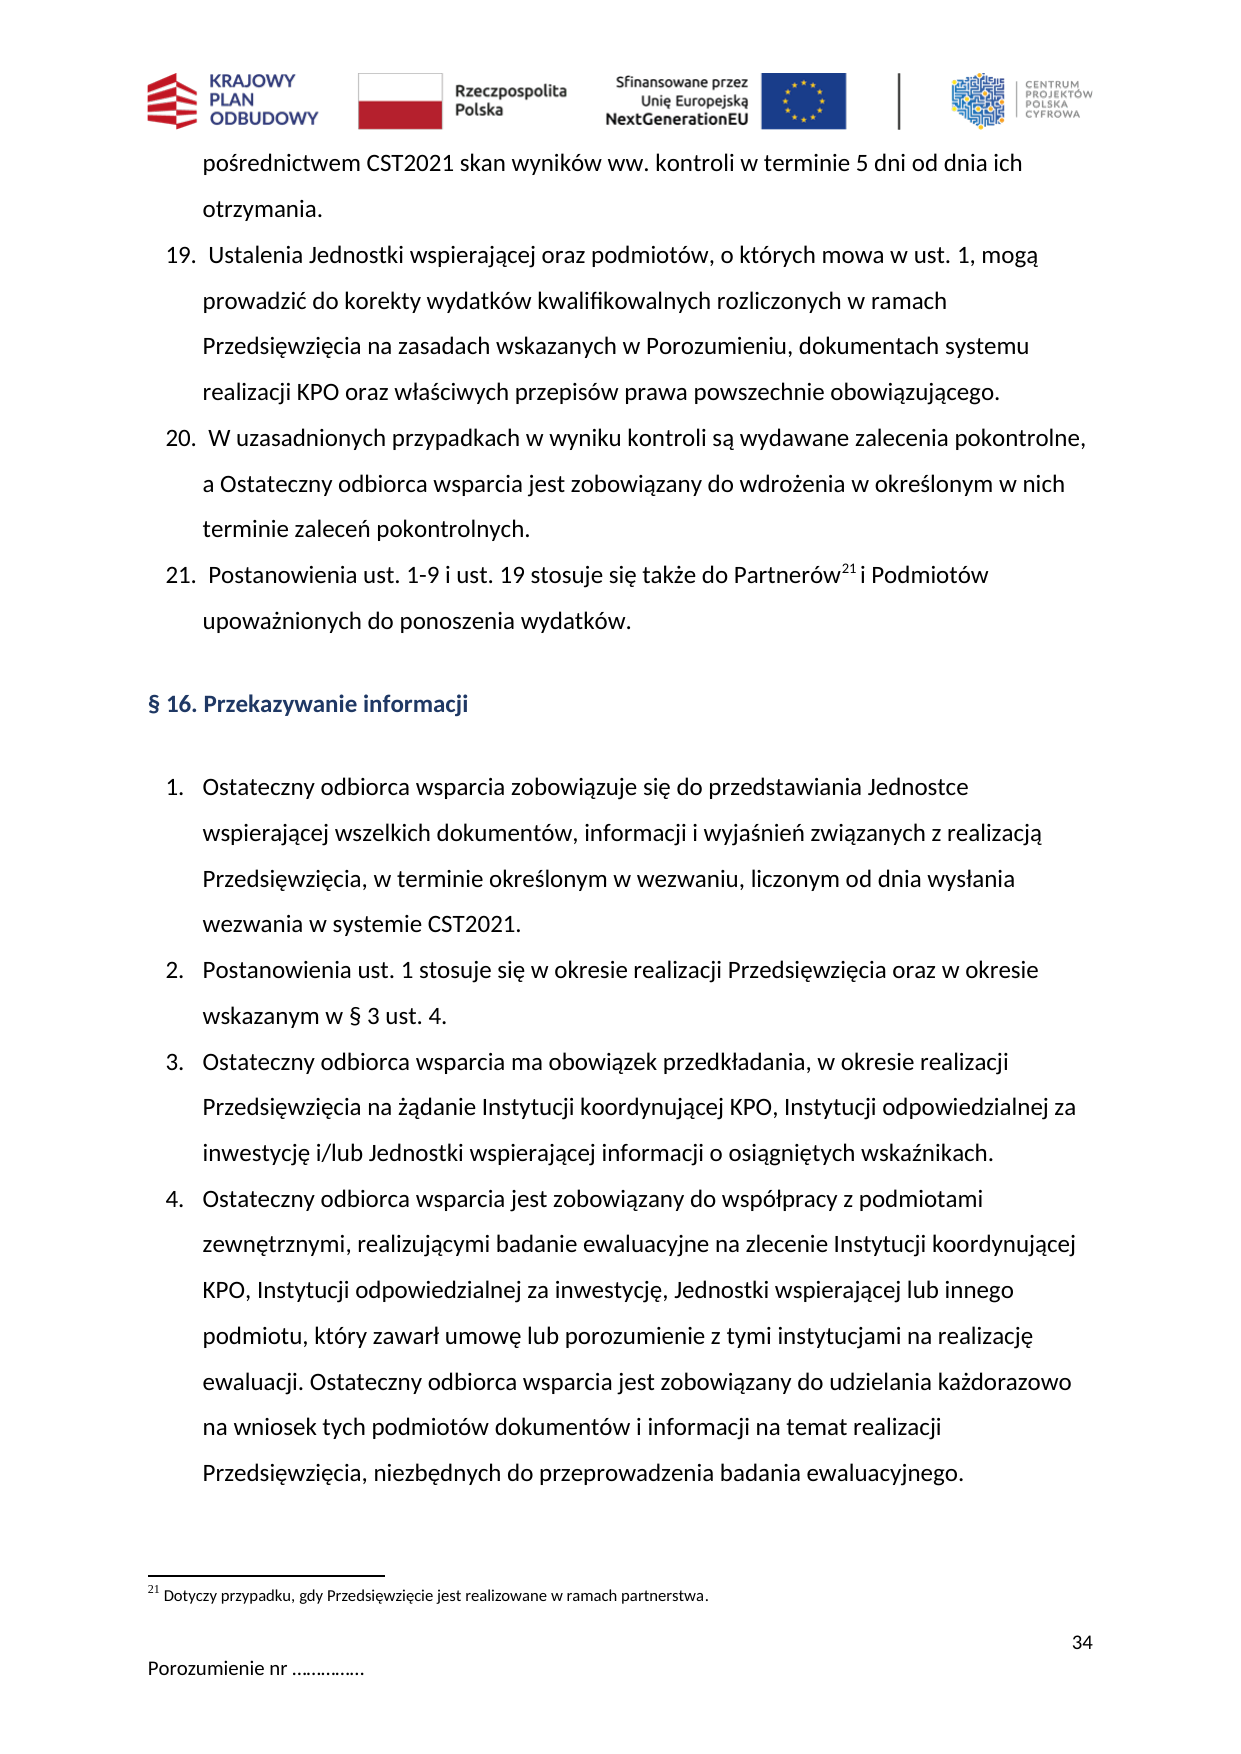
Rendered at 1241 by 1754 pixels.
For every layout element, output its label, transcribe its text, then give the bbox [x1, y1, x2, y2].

list Postanowienia ust. 1-9 i ust. 19 stosuje się także do Partnerów i Podmiotów upoważnionych do ponoszenia wydatków. [165, 559, 1093, 635]
list Ustalenia Jednostki wspierającej oraz podmiotów, o których mowa w ust. 1, mogą prowadzić do korekty wydatków kwalifikowalnych rozliczonych w ramach Przedsięwzięcia na zasadach wskazanych w Porozumieniu, dokumentach systemu realizacji KPO oraz właściwych przepisów prawa powszechnie obowiązującego. [165, 239, 1093, 407]
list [165, 148, 1093, 224]
list Ostateczny odbiorca wsparcia zobowiązuje się do przedstawiania Jednostce wspierającej wszelkich dokumentów, informacji i wyjaśnień związanych z realizacją Przedsięwzięcia, w terminie określonym w wezwaniu, liczonym od dnia wysłania wezwania w systemie CST2021. [165, 771, 1093, 939]
list Postanowienia ust. 1 stosuje się w okresie realizacji Przedsięwzięcia oraz w okresie wskazanym w § 3 ust. 4. [165, 954, 1093, 1031]
list W uzasadnionych przypadkach w wyniku kontroli są wydawane zalecenia pokontrolne, a Ostateczny odbiorca wsparcia jest zobowiązany do wdrożenia w określonym w nich terminie zaleceń pokontrolnych. [165, 422, 1093, 544]
picture [147, 73, 1093, 130]
list Ostateczny odbiorca wsparcia ma obowiązek przedkładania, w okresie realizacji Przedsięwzięcia na żądanie Instytucji koordynującej KPO, Instytucji odpowiedzialnej za inwestycję i/lub Jednostki wspierającej informacji o osiągniętych wskaźnikach. [165, 1046, 1093, 1168]
subtitle § 16. Przekazywanie informacji [148, 688, 1093, 719]
list Ostateczny odbiorca wsparcia jest zobowiązany do współpracy z podmiotami zewnętrznymi, realizującymi badanie ewaluacyjne na zlecenie Instytucji koordynującej KPO, Instytucji odpowiedzialnej za inwestycję, Jednostki wspierającej lub innego podmiotu, który zawarł umowę lub porozumienie z tymi instytucjami na realizację ewaluacji. Ostateczny odbiorca wsparcia jest zobowiązany do udzielania każdorazowo na wniosek tych podmiotów dokumentów i informacji na temat realizacji Przedsięwzięcia, niezbędnych do przeprowadzenia badania ewaluacyjnego. [165, 1183, 1093, 1488]
